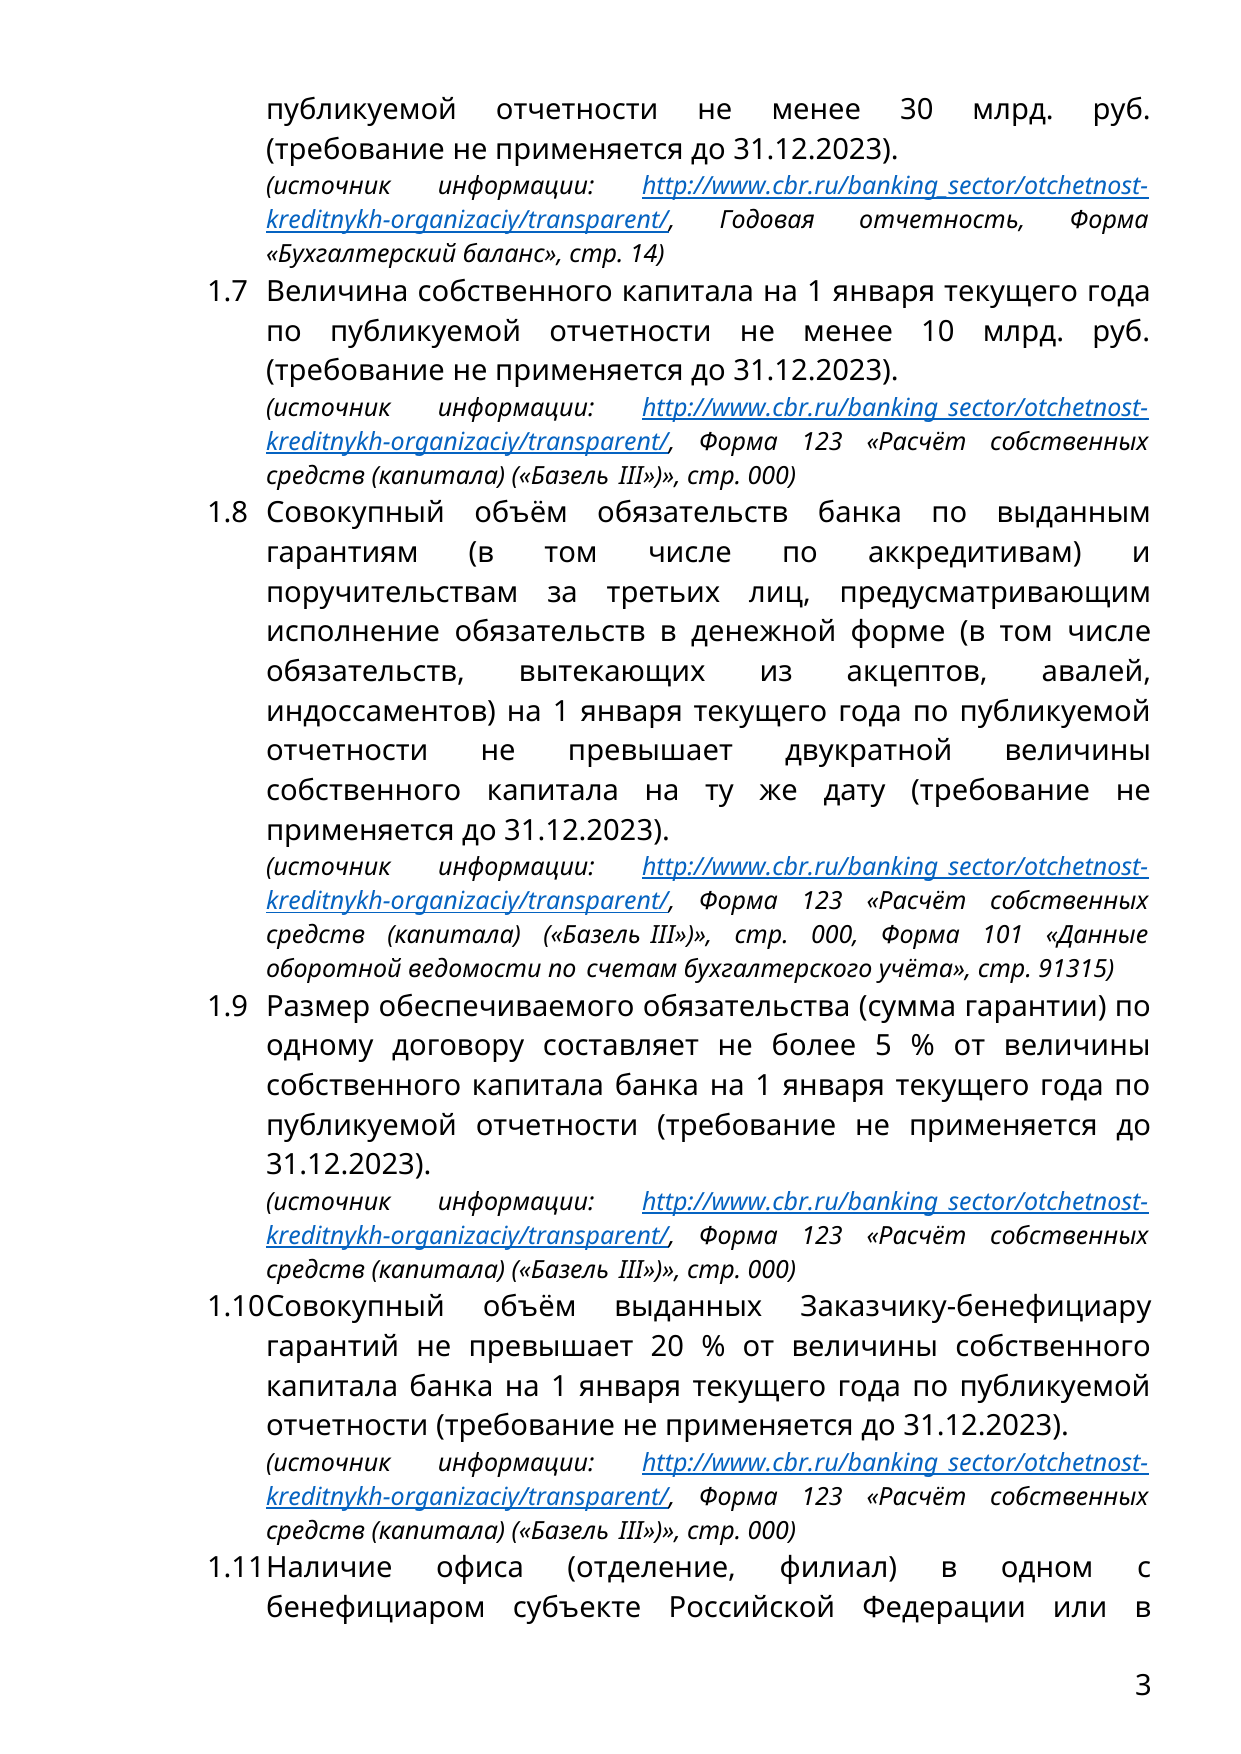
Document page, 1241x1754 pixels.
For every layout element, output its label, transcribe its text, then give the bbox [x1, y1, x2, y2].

text (источник информации: http://www.cbr.ru/banking_sector/otchetnost-kreditnykh-organizaciy/transparent/, Форма 123 «Расчёт собственных средств (капитала) («Базель III»)», стр. 000) [266, 389, 1152, 491]
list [207, 1546, 1152, 1626]
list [207, 89, 1152, 168]
list Размер обеспечиваемого обязательства (сумма гарантии) по одному договору составляет не более 5 % от величины собственного капитала банка на 1 января текущего года по публикуемой отчетности (требование не применяется до 31.12.2023). [207, 985, 1152, 1183]
text (источник информации: http://www.cbr.ru/banking_sector/otchetnost-kreditnykh-organizaciy/transparent/, Форма 123 «Расчёт собственных средств (капитала) («Базель III»)», стр. 000) [266, 1183, 1152, 1286]
text (источник информации: http://www.cbr.ru/banking_sector/otchetnost-kreditnykh-organizaciy/transparent/, Годовая отчетность, Форма «Бухгалтерский баланс», стр. 14) [266, 168, 1152, 270]
text (источник информации: http://www.cbr.ru/banking_sector/otchetnost-kreditnykh-organizaciy/transparent/, Форма 123 «Расчёт собственных средств (капитала) («Базель III»)», стр. 000, Форма 101 «Данные оборотной ведомости по счетам бухгалтерского учёта», стр. 91315) [266, 849, 1152, 985]
list Совокупный объём выданных Заказчику-бенефициару гарантий не превышает 20 % от величины собственного капитала банка на 1 января текущего года по публикуемой отчетности (требование не применяется до 31.12.2023). [207, 1286, 1152, 1444]
list Величина собственного капитала на 1 января текущего года по публикуемой отчетности не менее 10 млрд. руб. (требование не применяется до 31.12.2023). [207, 270, 1152, 389]
list Совокупный объём обязательств банка по выданным гарантиям (в том числе по аккредитивам) и поручительствам за третьих лиц, предусматривающим исполнение обязательств в денежной форме (в том числе обязательств, вытекающих из акцептов, авалей, индоссаментов) на 1 января текущего года по публикуемой отчетности не превышает двукратной величины собственного капитала на ту же дату (требование не применяется до 31.12.2023). [207, 491, 1152, 849]
text (источник информации: http://www.cbr.ru/banking_sector/otchetnost-kreditnykh-organizaciy/transparent/, Форма 123 «Расчёт собственных средств (капитала) («Базель III»)», стр. 000) [266, 1444, 1152, 1546]
